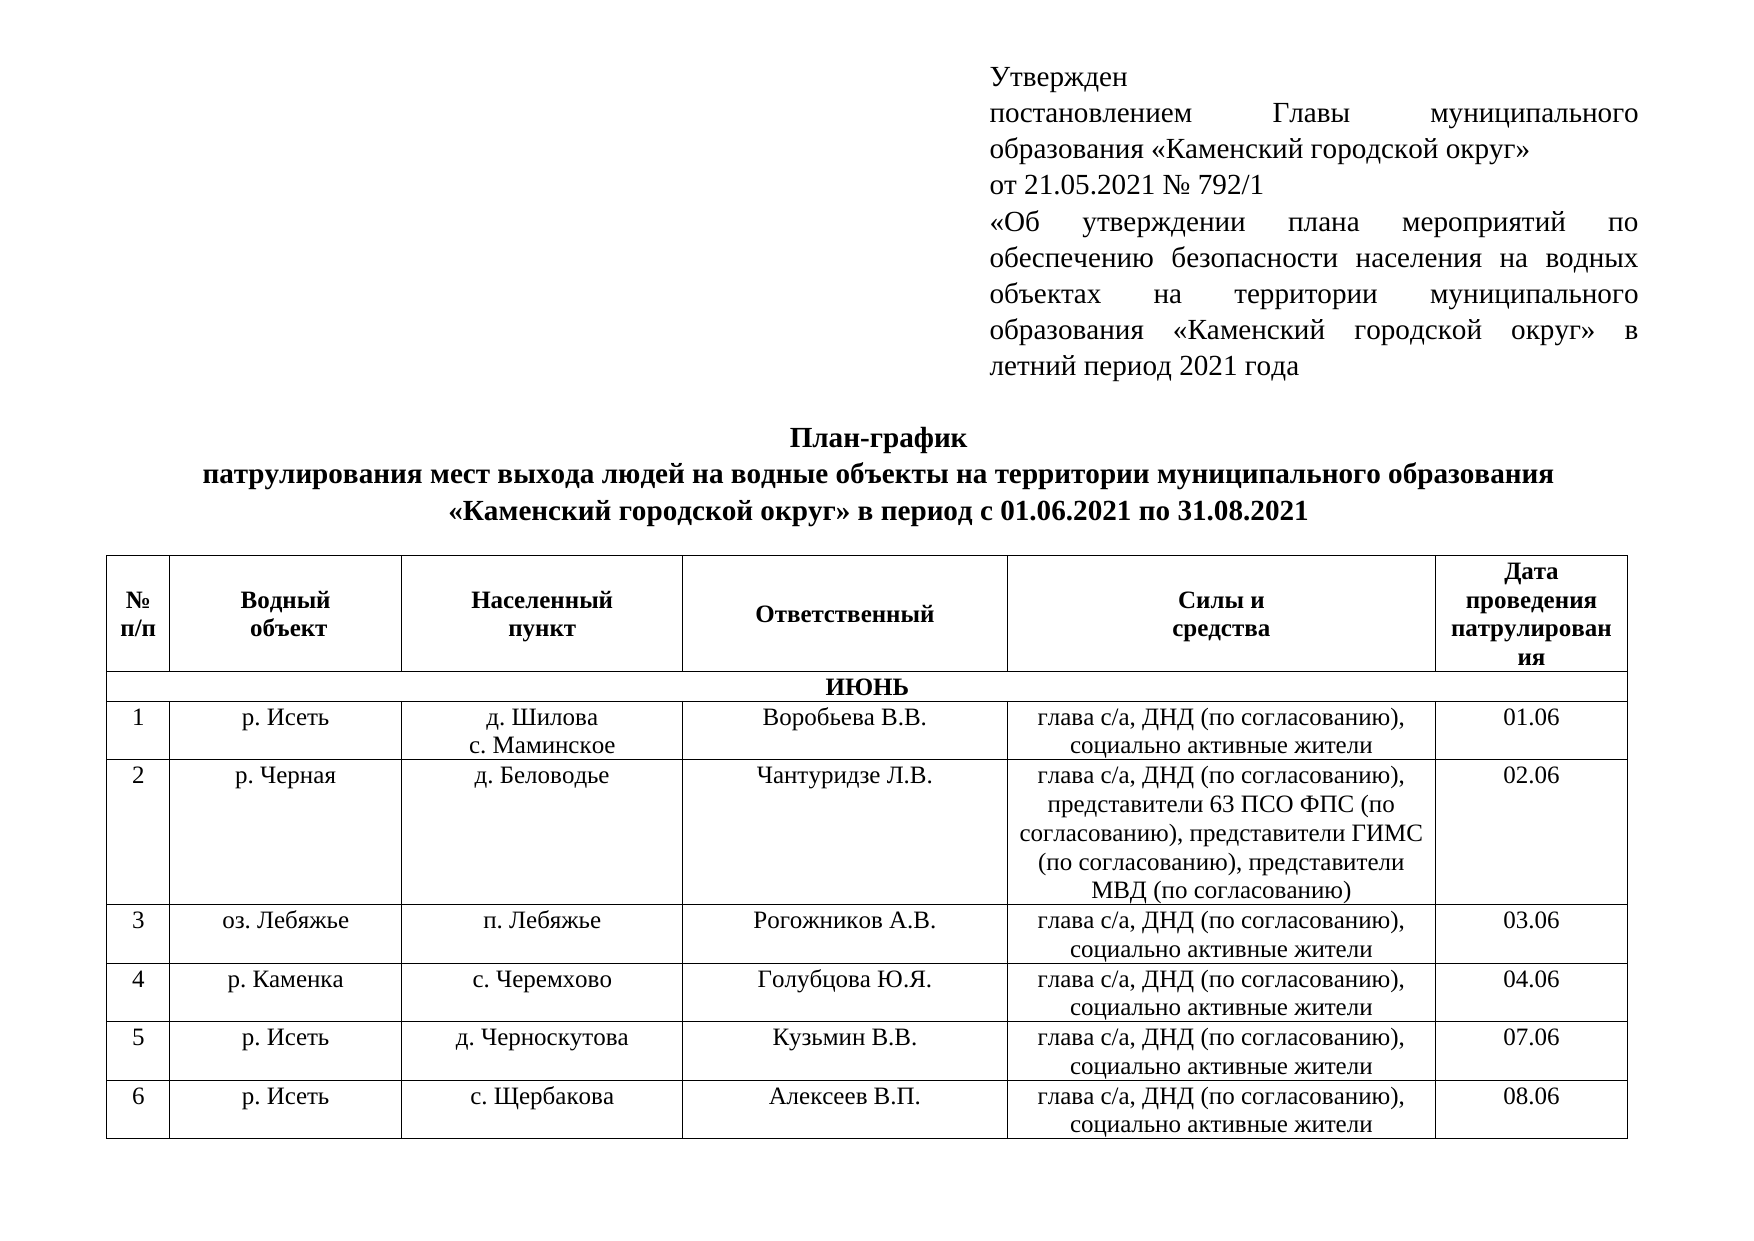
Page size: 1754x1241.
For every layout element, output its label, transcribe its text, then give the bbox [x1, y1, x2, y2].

table_cell Чантуридзе Л.В. [683, 760, 1007, 904]
table_header № п/п [107, 556, 169, 671]
table_cell Голубцова Ю.Я. [683, 964, 1007, 1021]
text «Об утверждении плана мероприятий по обеспечению безопасности населения на водных объектах на территории муниципального образования «Каменский городской округ» в летний период 2021 года [989, 204, 1639, 382]
table_cell глава с/а, ДНД (по согласованию), социально активные жители [1008, 964, 1435, 1021]
table_cell 6 [107, 1081, 169, 1138]
table_header Дата проведения патрулирования [1436, 556, 1627, 671]
table_cell р. Исеть [170, 1081, 401, 1138]
table_cell глава с/а, ДНД (по согласованию), социально активные жители [1008, 1081, 1435, 1138]
table_cell глава с/а, ДНД (по согласованию), социально активные жители [1008, 1022, 1435, 1080]
table_cell Воробьева В.В. [683, 702, 1007, 759]
table_cell р. Исеть [170, 702, 401, 759]
table_cell с. Черемхово [402, 964, 682, 1021]
text постановлением Главы муниципального образования «Каменский городской округ» [989, 95, 1639, 165]
table_cell р. Черная [170, 760, 401, 904]
table_cell 3 [107, 905, 169, 963]
table_cell Алексеев В.П. [683, 1081, 1007, 1138]
table_cell р. Исеть [170, 1022, 401, 1080]
table_cell 5 [107, 1022, 169, 1080]
table_cell 04.06 [1436, 964, 1627, 1021]
table_header Водный объект [170, 556, 401, 671]
table_cell 08.06 [1436, 1081, 1627, 1138]
table_cell п. Лебяжье [402, 905, 682, 963]
text патрулирования мест выхода людей на водные объекты на территории муниципального образования «Каменский городской округ» в период с 01.06.2021 по 31.08.2021 [118, 457, 1639, 526]
table_cell 4 [107, 964, 169, 1021]
table_cell д. Беловодье [402, 760, 682, 904]
table_cell 1 [107, 702, 169, 759]
table_cell 03.06 [1436, 905, 1627, 963]
table_cell 02.06 [1436, 760, 1627, 904]
text Утвержден [989, 59, 1639, 93]
table_cell глава с/а, ДНД (по согласованию), социально активные жители [1008, 905, 1435, 963]
table_cell д. Шилова с. Маминское [402, 702, 682, 759]
table_header Населенный пункт [402, 556, 682, 671]
table_cell оз. Лебяжье [170, 905, 401, 963]
table_header Ответственный [683, 556, 1007, 671]
table_cell 2 [107, 760, 169, 904]
table_cell 01.06 [1436, 702, 1627, 759]
table_header Силы и средства [1008, 556, 1435, 671]
text от 21.05.2021 № 792/1 [989, 167, 1639, 201]
text План-график [118, 421, 1639, 454]
table_cell глава с/а, ДНД (по согласованию), социально активные жители [1008, 702, 1435, 759]
table_cell ИЮНЬ [107, 672, 1627, 701]
table_cell р. Каменка [170, 964, 401, 1021]
table_cell 07.06 [1436, 1022, 1627, 1080]
table_cell д. Черноскутова [402, 1022, 682, 1080]
table_cell Рогожников А.В. [683, 905, 1007, 963]
table_cell с. Щербакова [402, 1081, 682, 1138]
table_cell Кузьмин В.В. [683, 1022, 1007, 1080]
